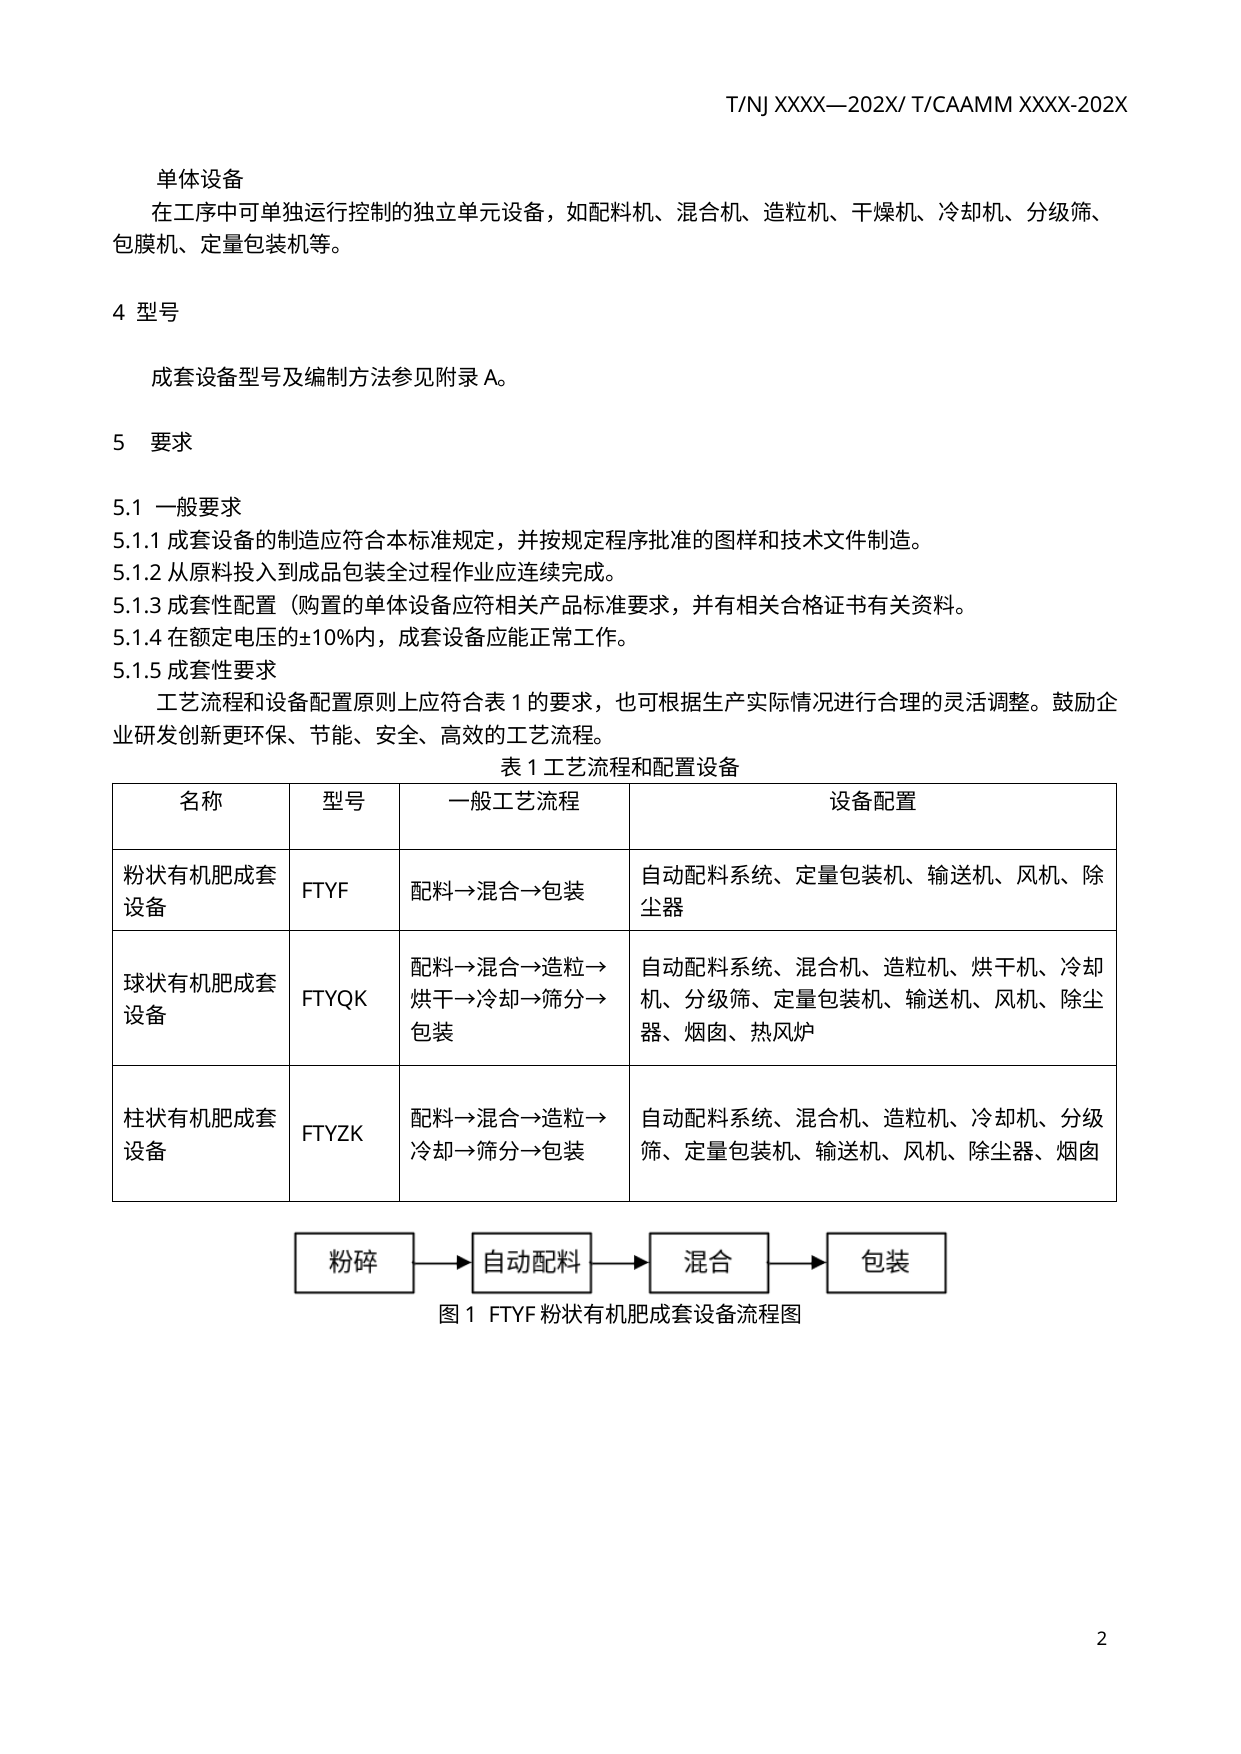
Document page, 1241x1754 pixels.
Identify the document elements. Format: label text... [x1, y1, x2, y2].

table_cell 自动配料系统、混合机、造粒机、冷却机、分级筛、定量包装机、输送机、风机、除尘器、烟囱 [630, 1066, 1116, 1201]
text 5.1.1 成套设备的制造应符合本标准规定，并按规定程序批准的图样和技术文件制造。 [112, 522, 1128, 555]
text 单体设备 [112, 162, 1128, 194]
table_cell 球状有机肥成套设备 [113, 931, 289, 1065]
table_cell 柱状有机肥成套设备 [113, 1066, 289, 1201]
table_cell FTYF [290, 850, 399, 930]
table_cell 配料→混合→造粒→烘干→冷却→筛分→包装 [400, 931, 629, 1065]
table_cell 粉状有机肥成套设备 [113, 850, 289, 930]
table_header 一般工艺流程 [400, 784, 629, 849]
list 要求 [112, 425, 1128, 457]
table_cell 自动配料系统、定量包装机、输送机、风机、除尘器 [630, 850, 1116, 930]
table_cell FTYZK [290, 1066, 399, 1201]
text 在工序中可单独运行控制的独立单元设备，如配料机、混合机、造粒机、干燥机、冷却机、分级筛、包膜机、定量包装机等。 [112, 194, 1128, 259]
table_cell 配料→混合→包装 [400, 850, 629, 930]
text 5.1.5 成套性要求 [112, 652, 1128, 685]
table_cell 配料→混合→造粒→冷却→筛分→包装 [400, 1066, 629, 1201]
text 4 型号 [112, 292, 1128, 327]
table_cell FTYQK [290, 931, 399, 1065]
text 5.1 一般要求 [112, 490, 1128, 522]
text 5.1.4 在额定电压的±10%内，成套设备应能正常工作。 [112, 620, 1128, 652]
text 图1 FTYF粉状有机肥成套设备流程图 [112, 1297, 1128, 1329]
text 成套设备型号及编制方法参见附录A。 [112, 360, 1128, 392]
table_header 设备配置 [630, 784, 1116, 849]
text 表1工艺流程和配置设备 [112, 750, 1128, 782]
text 工艺流程和设备配置原则上应符合表1的要求，也可根据生产实际情况进行合理的灵活调整。鼓励企业研发创新更环保、节能、安全、高效的工艺流程。 [112, 685, 1128, 750]
text 5.1.2 从原料投入到成品包装全过程作业应连续完成。 [112, 555, 1128, 587]
table_header 名称 [113, 784, 289, 849]
text 5.1.3 成套性配置（购置的单体设备应符相关产品标准要求，并有相关合格证书有关资料。 [112, 587, 1128, 620]
table_header 型号 [290, 784, 399, 849]
table_cell 自动配料系统、混合机、造粒机、烘干机、冷却机、分级筛、定量包装机、输送机、风机、除尘器、烟囱、热风炉 [630, 931, 1116, 1065]
